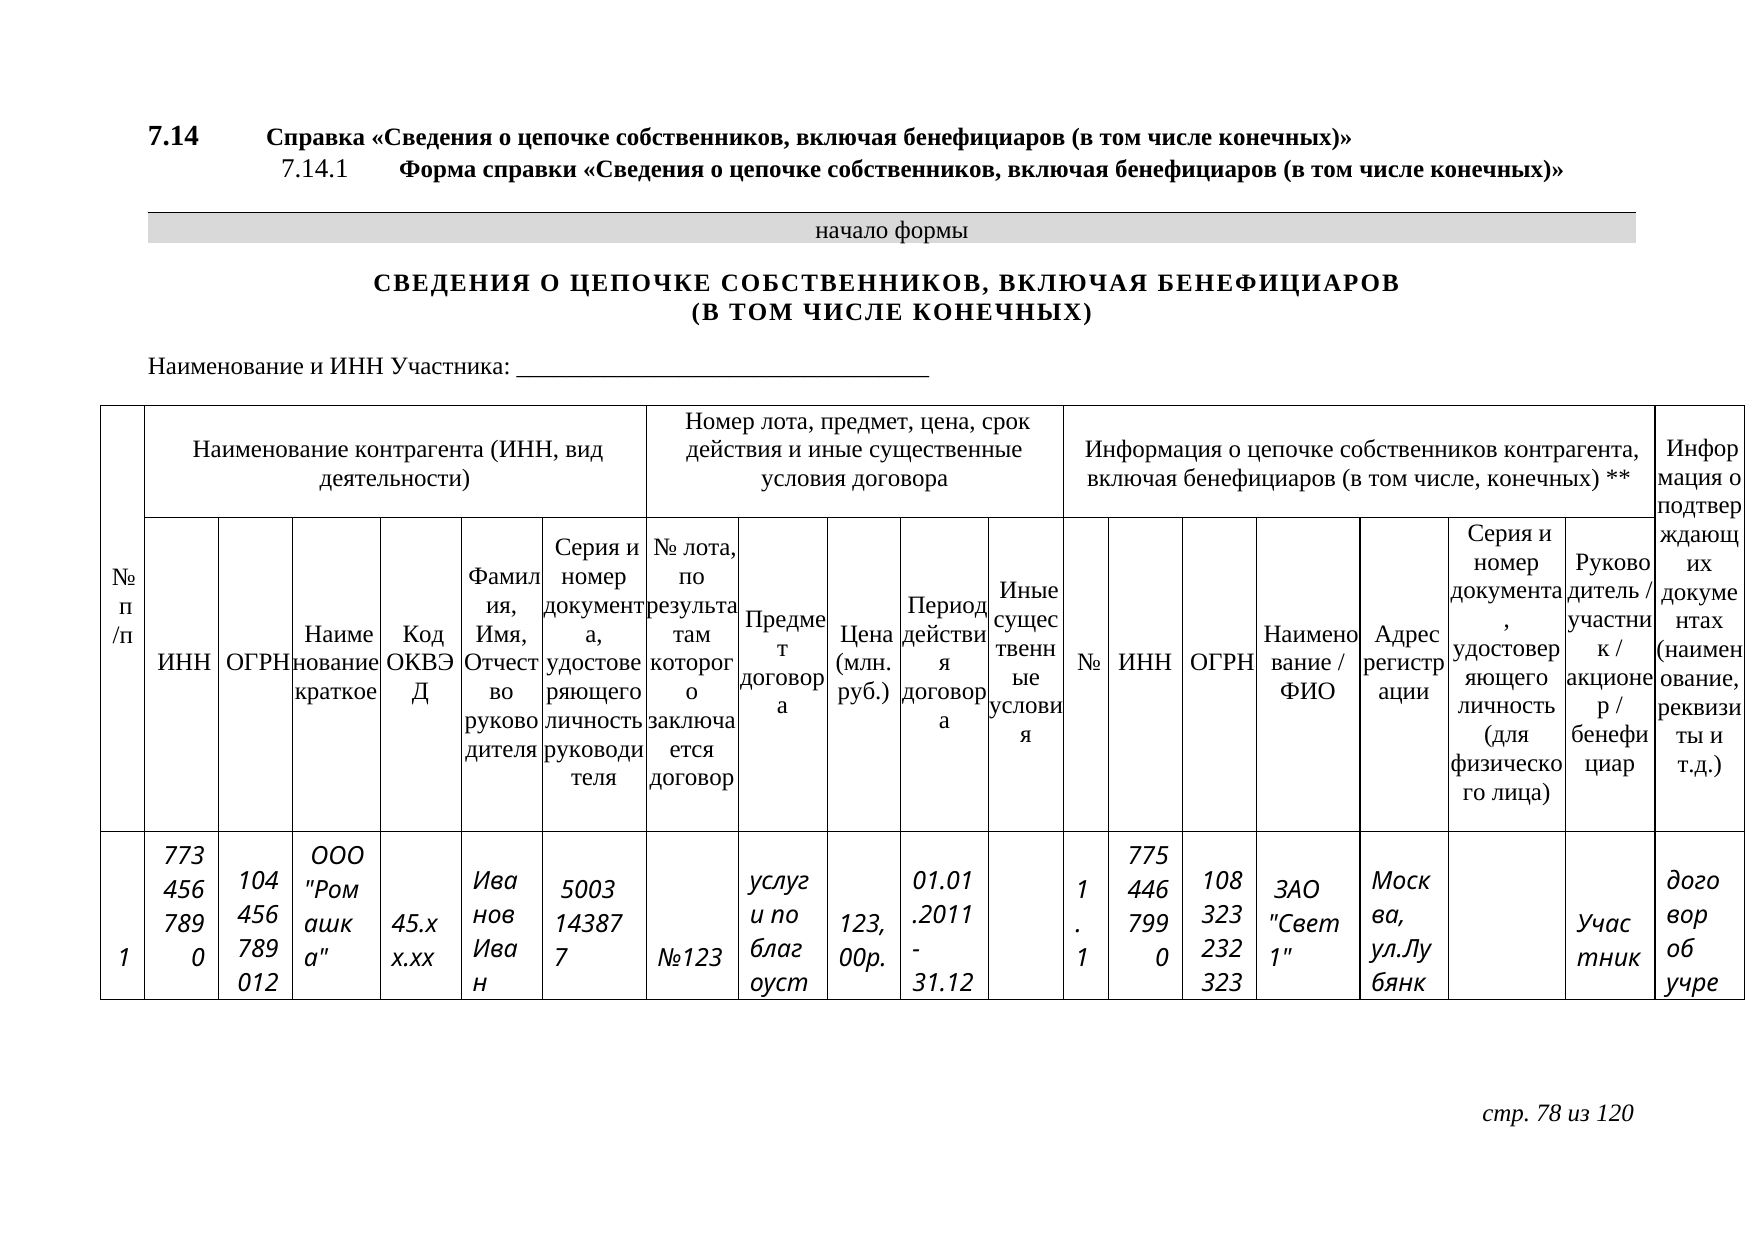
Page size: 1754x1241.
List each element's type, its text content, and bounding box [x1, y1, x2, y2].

table_cell Участник [1566, 832, 1654, 999]
table_cell 7754467990 [1109, 832, 1182, 999]
table_cell № лота, по результатам которого заключается договор [647, 518, 738, 831]
table_cell ИНН [145, 518, 218, 831]
table_cell Иные существенные условия [989, 518, 1063, 831]
table_cell Цена (млн. руб.) [828, 518, 900, 831]
table_cell [1449, 832, 1565, 999]
table_cell Адрес регистрации [1361, 518, 1448, 831]
text Наименование и ИНН Участника: _________________________________ [148, 351, 1636, 380]
table_cell 45.xx.xx [381, 832, 461, 999]
table_header Номер лота, предмет, цена, срок действия и иные существенные условия договора [647, 406, 1063, 517]
table_cell ИНН [1109, 518, 1182, 831]
table_cell 1 [101, 832, 144, 999]
table_cell 5003 143877 [543, 832, 646, 999]
table_cell Наименование / ФИО [1257, 518, 1359, 831]
table_cell Серия и номер документа, удостоверяющего личность руководителя [543, 518, 646, 831]
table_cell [1361, 832, 1448, 999]
table_cell ОГРН [1183, 518, 1256, 831]
table_cell Предмет договора [739, 518, 827, 831]
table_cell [901, 832, 988, 999]
table_header Информация о цепочке собственников контрагента, включая бенефициаров (в том числе, конечных) ** [1064, 406, 1654, 517]
table_cell Руководитель / участник / акционер / бенефициар [1566, 518, 1654, 831]
table_cell 1044567890123 [219, 832, 292, 999]
table_cell Код ОКВЭД [381, 518, 461, 831]
subtitle Справка «Сведения о цепочке собственников, включая бенефициаров (в том числе конечных)» [148, 118, 1636, 152]
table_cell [739, 832, 827, 999]
text начало формы [148, 213, 1636, 243]
table_cell ОГРН [219, 518, 292, 831]
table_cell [462, 832, 542, 999]
table_cell № [1064, 518, 1108, 831]
table_header Информация о подтверждающих документах (наименование, реквизиты и т.д.) [1656, 406, 1744, 831]
list Форма справки «Сведения о цепочке собственников, включая бенефициаров (в том числе конечных)» [281, 152, 1636, 183]
text Сведения о цепочке собственников, включая бенефициаров (в том числе конечных) [148, 268, 1636, 326]
table_cell 1.1 [1064, 832, 1108, 999]
table_cell 108323232323232 [1183, 832, 1256, 999]
table_cell [989, 832, 1063, 999]
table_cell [1656, 832, 1744, 999]
table_cell 7734567890 [145, 832, 218, 999]
table_cell Наименование краткое [293, 518, 380, 831]
table_cell Серия и номер документа, удостоверяющего личность (для физического лица) [1449, 518, 1565, 831]
table_cell ЗАО "Свет 1" [1257, 832, 1359, 999]
table_cell 123,00р. [828, 832, 900, 999]
table_cell №123 [647, 832, 738, 999]
table_header № п/п [101, 406, 144, 831]
table_cell Период действия договора [901, 518, 988, 831]
table_cell Фамилия, Имя, Отчество руководителя [462, 518, 542, 831]
table_header Наименование контрагента (ИНН, вид деятельности) [145, 406, 646, 517]
table_cell ООО "Ромашка" [293, 832, 380, 999]
